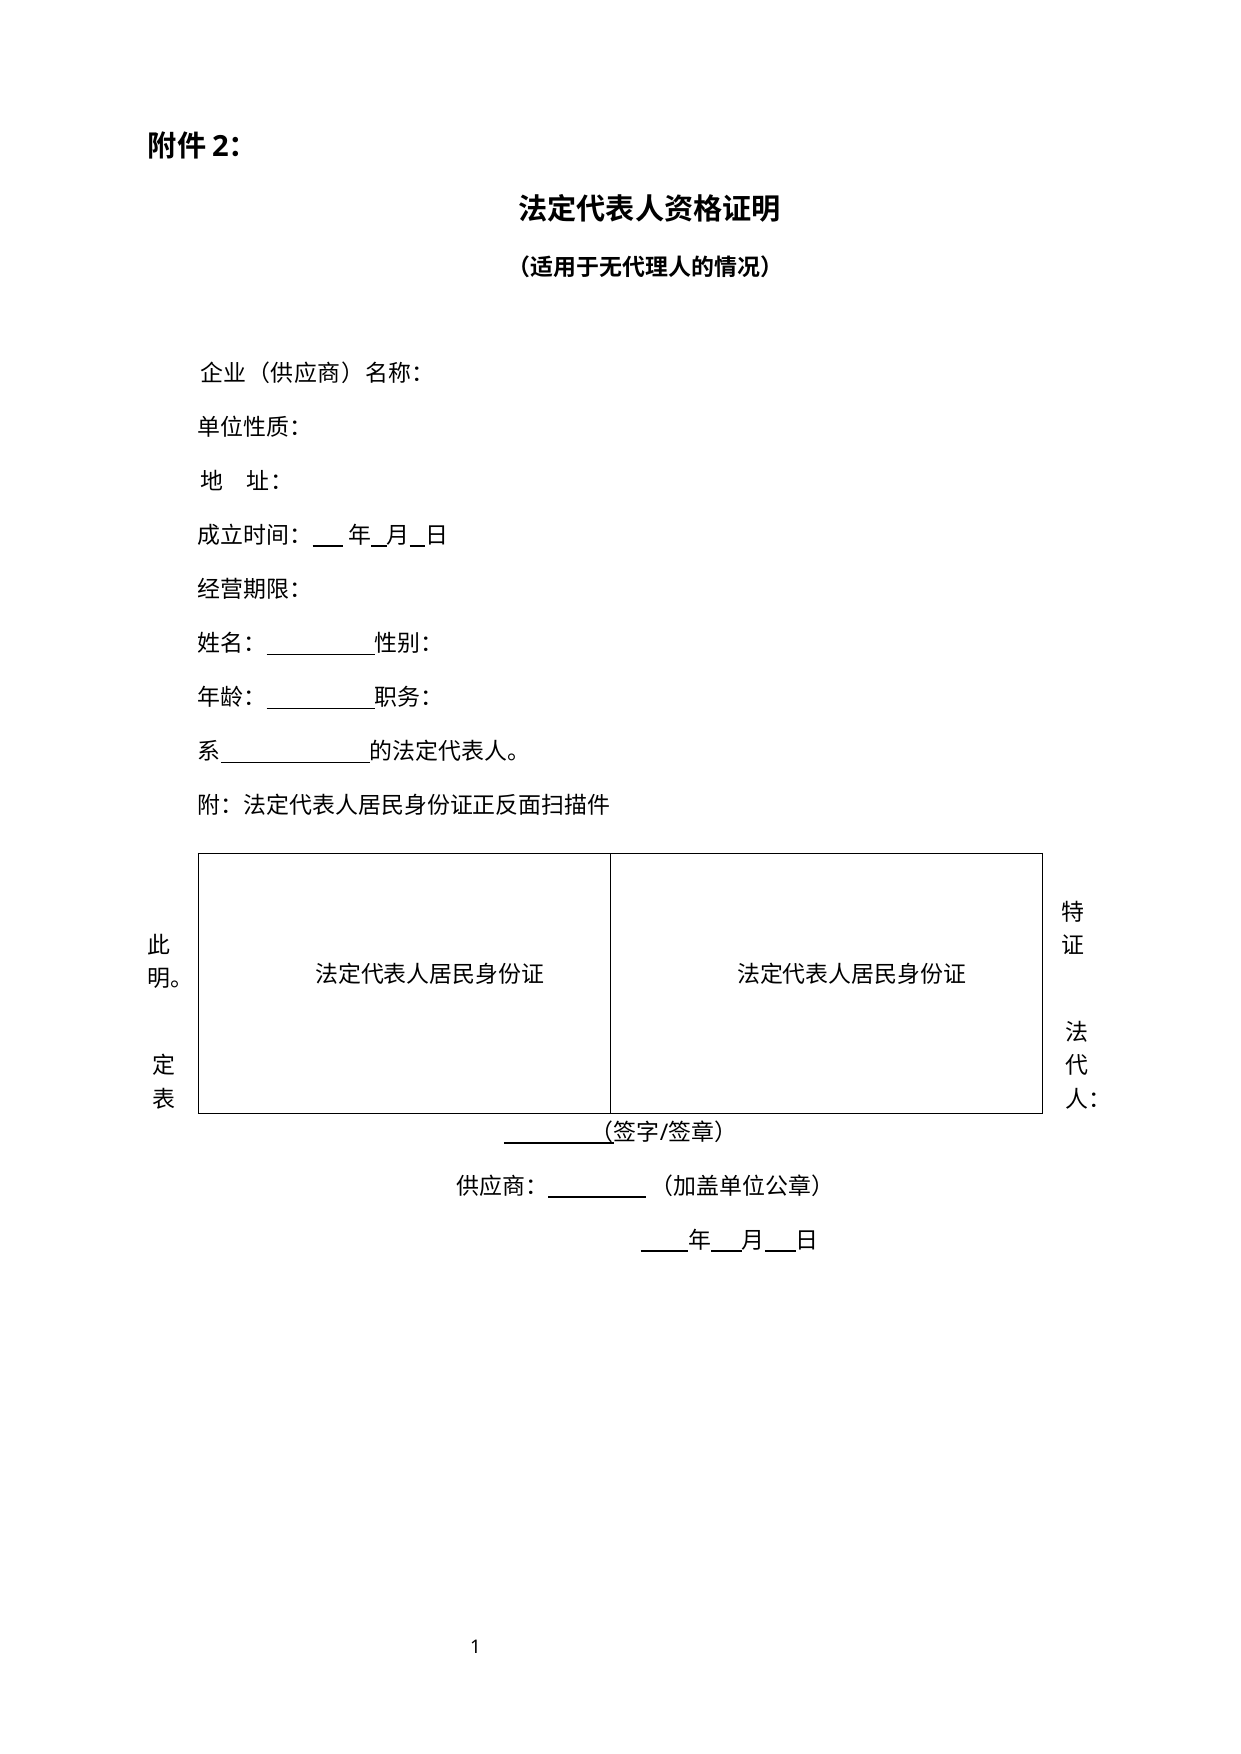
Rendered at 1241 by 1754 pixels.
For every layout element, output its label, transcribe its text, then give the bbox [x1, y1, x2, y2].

text 法定代表人资格证明 [148, 186, 1093, 228]
text 年龄： 职务： [148, 679, 1093, 712]
text 附件2： [148, 122, 1093, 165]
text 单位性质： [148, 409, 1093, 442]
text 地 址： [148, 463, 1093, 496]
text 特此证明。 [148, 893, 198, 993]
text 经营期限： [148, 571, 1093, 604]
text 法定代表人： （签字/签章） [148, 1014, 1093, 1147]
text 系 的法定代表人。 [148, 733, 1093, 766]
text 附：法定代表人居民身份证正反面扫描件 [148, 787, 1093, 821]
text 特此证明。 [1043, 893, 1093, 993]
text 企业（供应商）名称： [148, 355, 1093, 388]
text 供应商： （加盖单位公章） [148, 1168, 1093, 1201]
text （适用于无代理人的情况） [148, 249, 1093, 282]
table_header 法定代表人居民身份证 [199, 854, 610, 1113]
text 成立时间： 年 月 日 [148, 517, 1093, 550]
text 年 月 日 [148, 1222, 1093, 1255]
text 姓名： 性别： [148, 625, 1093, 658]
table_header 法定代表人居民身份证 [611, 854, 1042, 1113]
